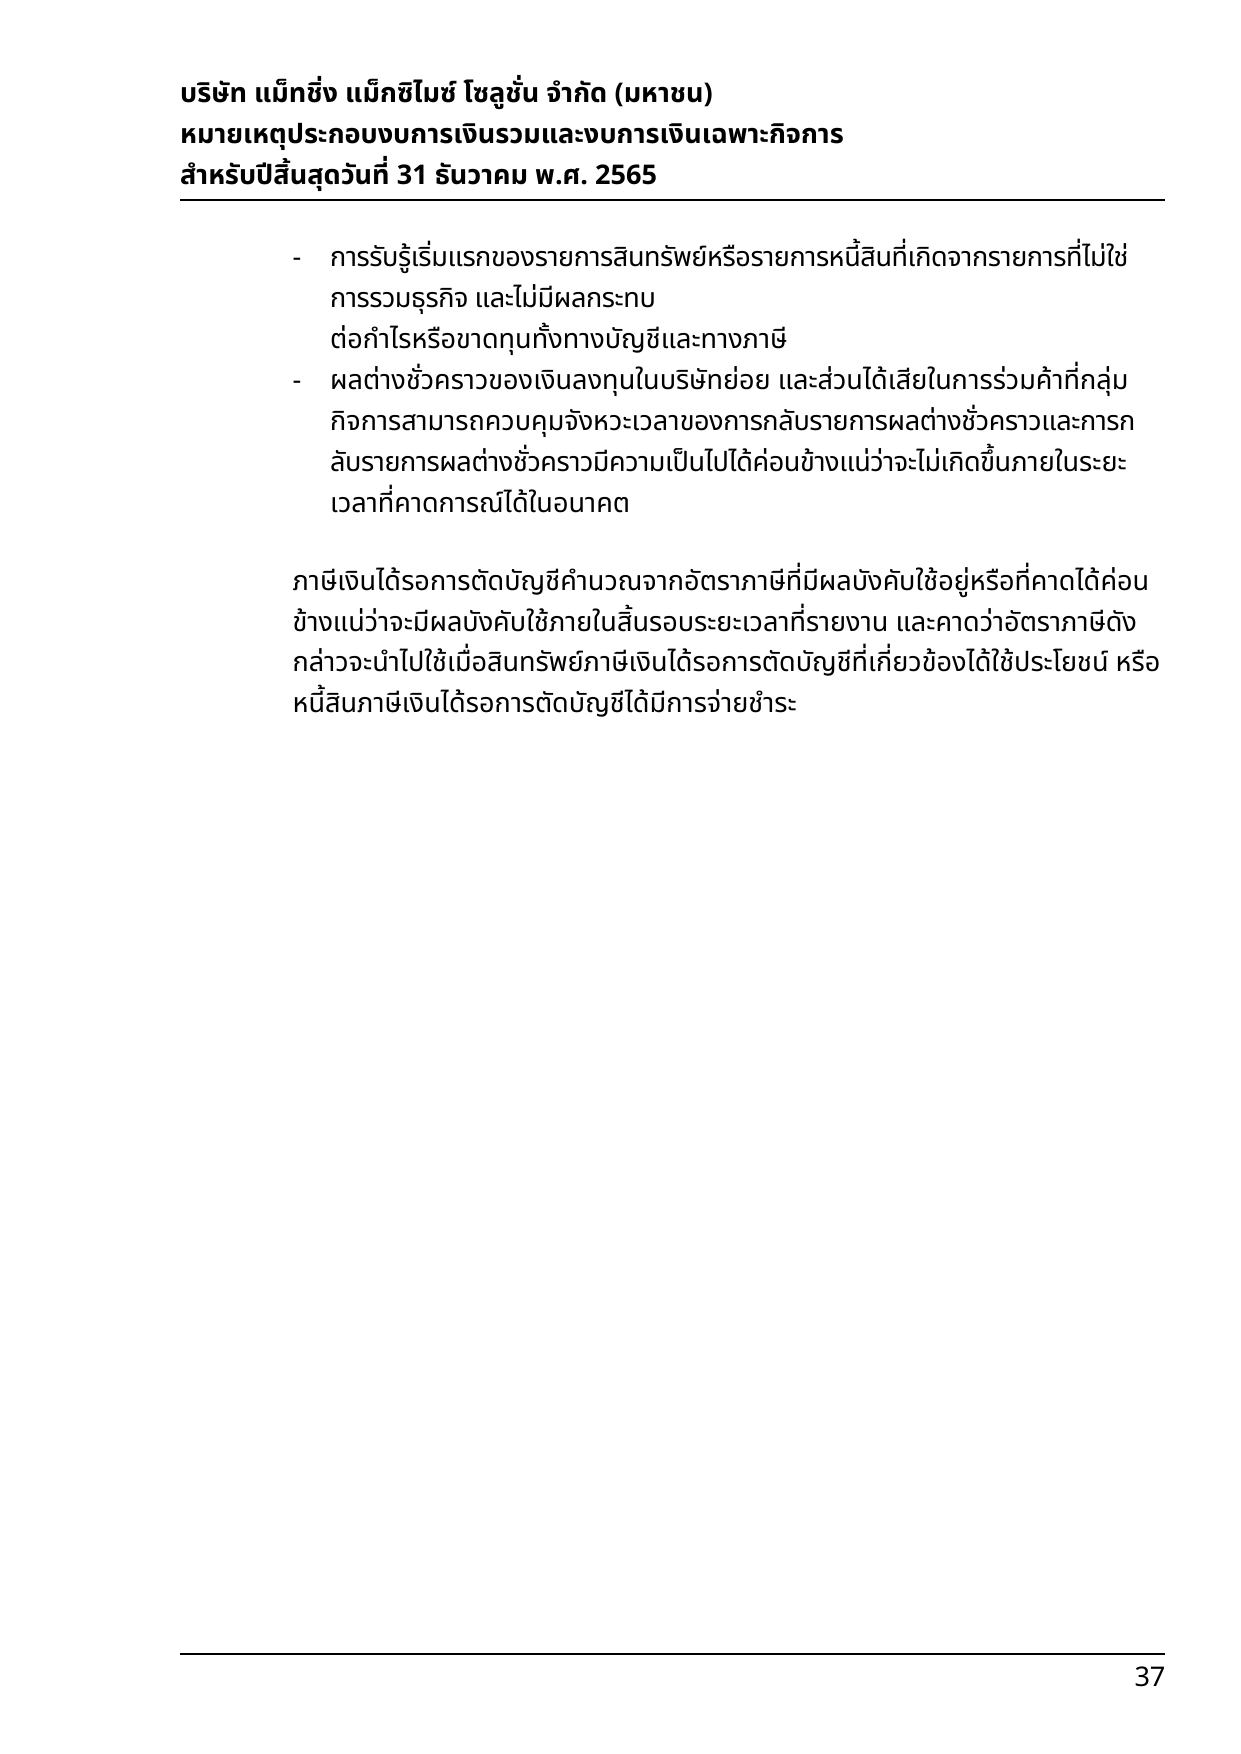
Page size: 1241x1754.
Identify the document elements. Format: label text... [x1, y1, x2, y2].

list ภาษีเงินได้รอการตัดบัญชีคำนวณจากอัตราภาษีที่มีผลบังคับใช้อยู่หรือที่คาดได้ค่อนข้างแน่ว่าจะมีผลบังคับใช้ภายในสิ้นรอบระยะเวลาที่รายงาน และคาดว่าอัตราภาษีดังกล่าวจะนำไปใช้เมื่อสินทรัพย์ภาษีเงินได้รอการตัดบัญชีที่เกี่ยวข้องได้ใช้ประโยชน์ หรือหนี้สินภาษีเงินได้รอการตัดบัญชีได้มีการจ่ายชำระ [796, 561, 1165, 725]
text - การรับรู้เริ่มแรกของรายการสินทรัพย์หรือรายการหนี้สินที่เกิดจากรายการที่ไม่ใช่การรวมธุรกิจ และไม่มีผลกระทบ ต่อกำไรหรือขาดทุนทั้งทางบัญชีและทางภาษี [292, 238, 1165, 361]
text - ผลต่างชั่วคราวของเงินลงทุนในบริษัทย่อย และส่วนได้เสียในการร่วมค้าที่กลุ่มกิจการสามารถควบคุมจังหวะเวลาของการกลับรายการผลต่างชั่วคราวและการกลับรายการผลต่างชั่วคราวมีความเป็นไปได้ค่อนข้างแน่ว่าจะไม่เกิดขึ้นภายในระยะเวลาที่คาดการณ์ได้ในอนาคต [292, 361, 1165, 524]
